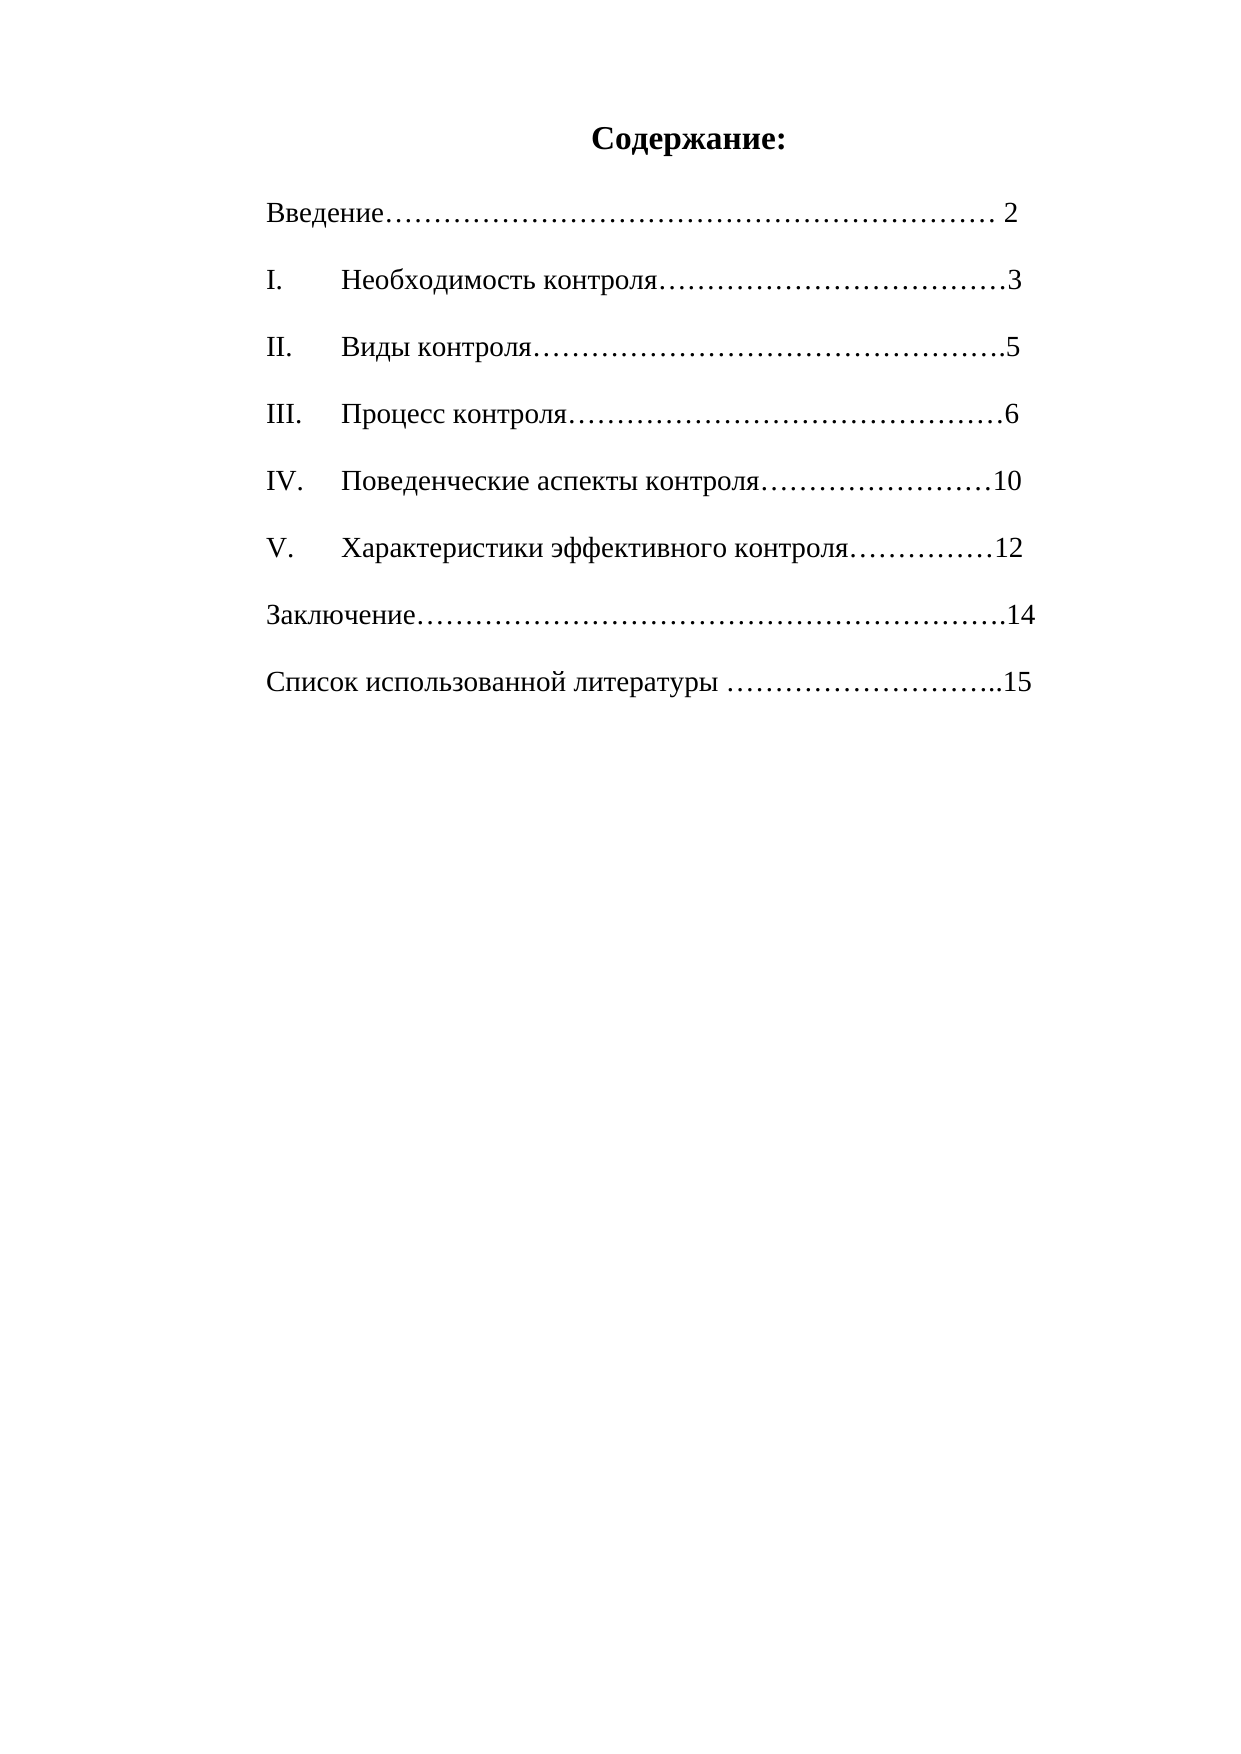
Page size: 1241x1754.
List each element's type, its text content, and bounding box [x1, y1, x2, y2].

text Список использованной литературы ………………………..15 [266, 664, 1152, 698]
list Необходимость контроля………………………………3 [266, 262, 1152, 295]
text Содержание: [177, 118, 1152, 156]
list Процесс контроля………………………………………6 [266, 396, 1152, 429]
text Введение……………………………………………………… 2 [177, 195, 1152, 228]
list Характеристики эффективного контроля……………12 [266, 530, 1152, 564]
text Заключение…………………………………………………….14 [266, 597, 1152, 631]
list Виды контроля………………………………………….5 [266, 329, 1152, 362]
list Поведенческие аспекты контроля……………………10 [266, 463, 1152, 497]
